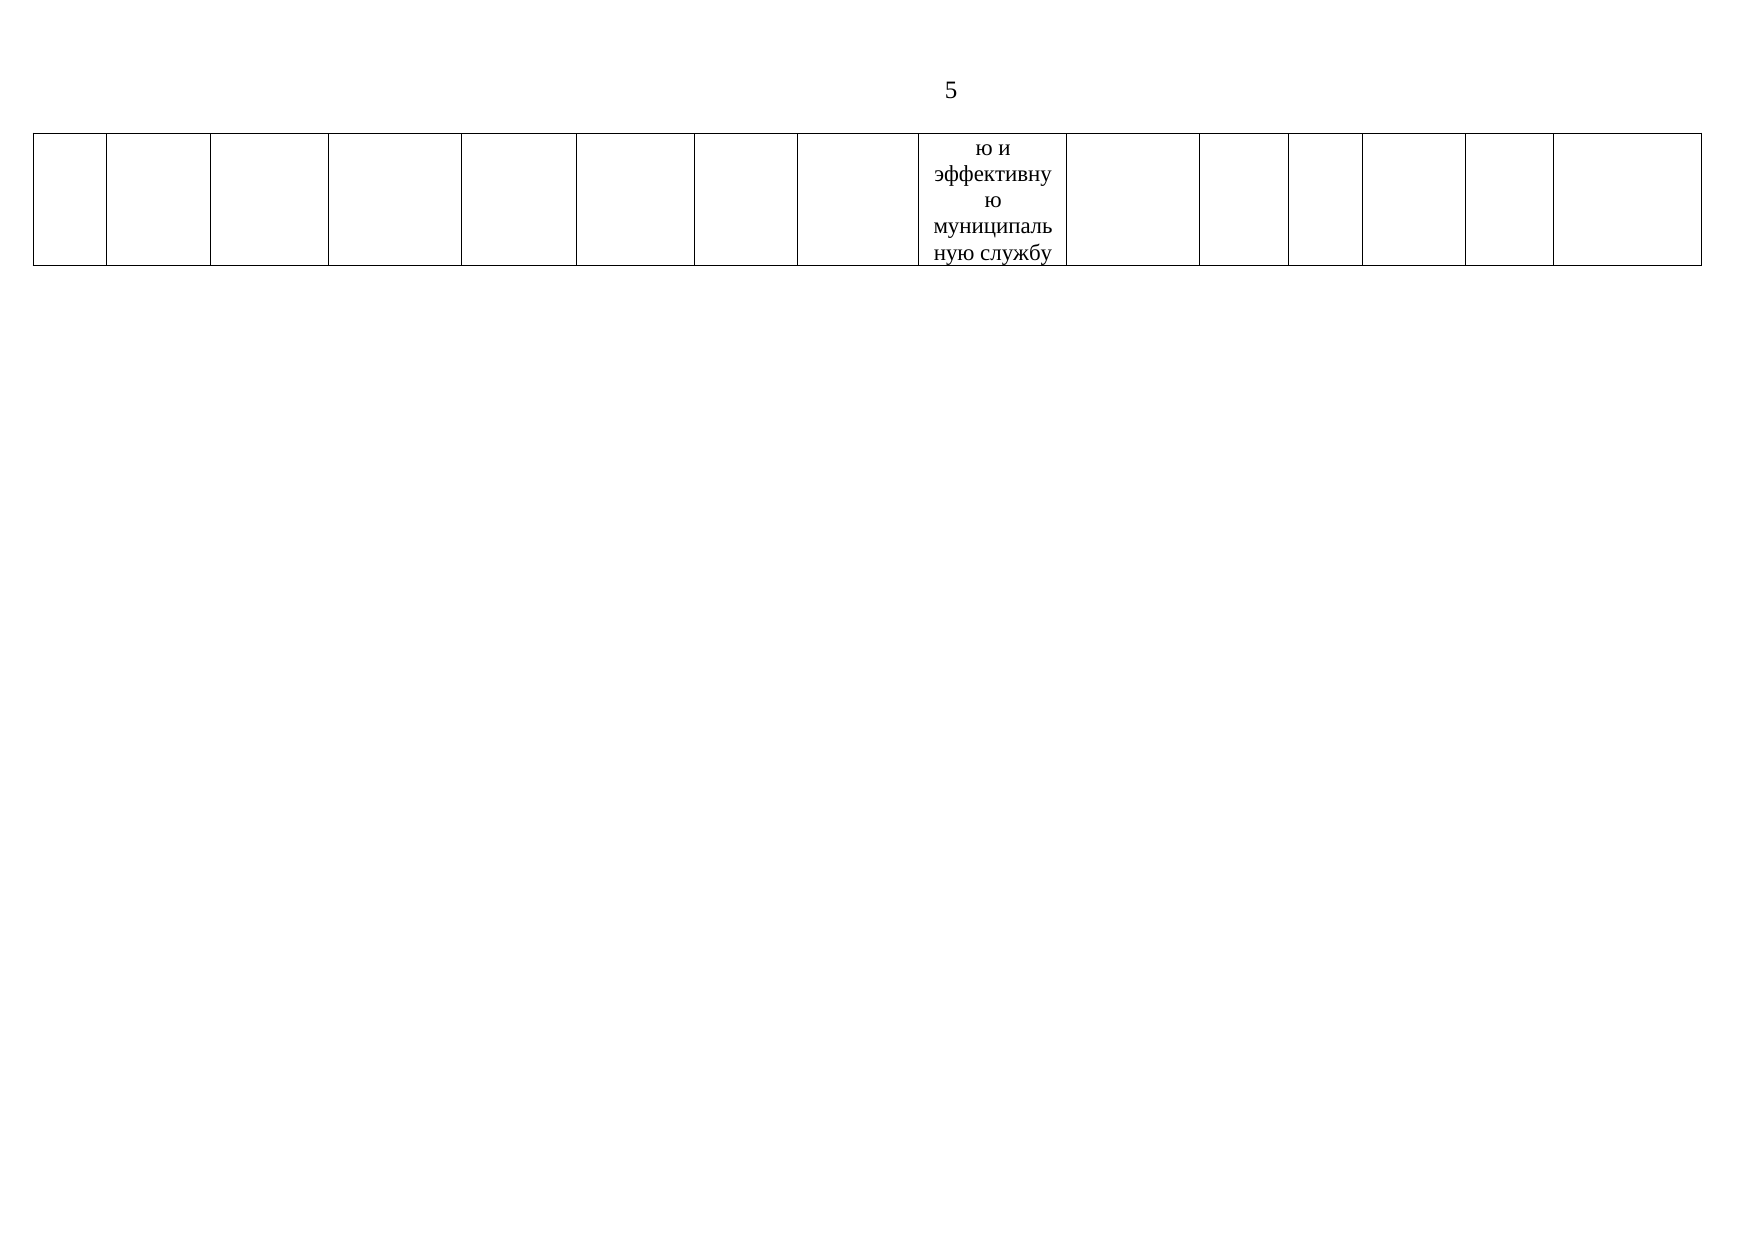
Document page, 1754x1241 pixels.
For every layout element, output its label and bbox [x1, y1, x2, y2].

table_cell [1200, 134, 1288, 265]
table_cell [1466, 134, 1553, 265]
table_cell [1289, 134, 1362, 265]
table_cell [1363, 134, 1465, 265]
